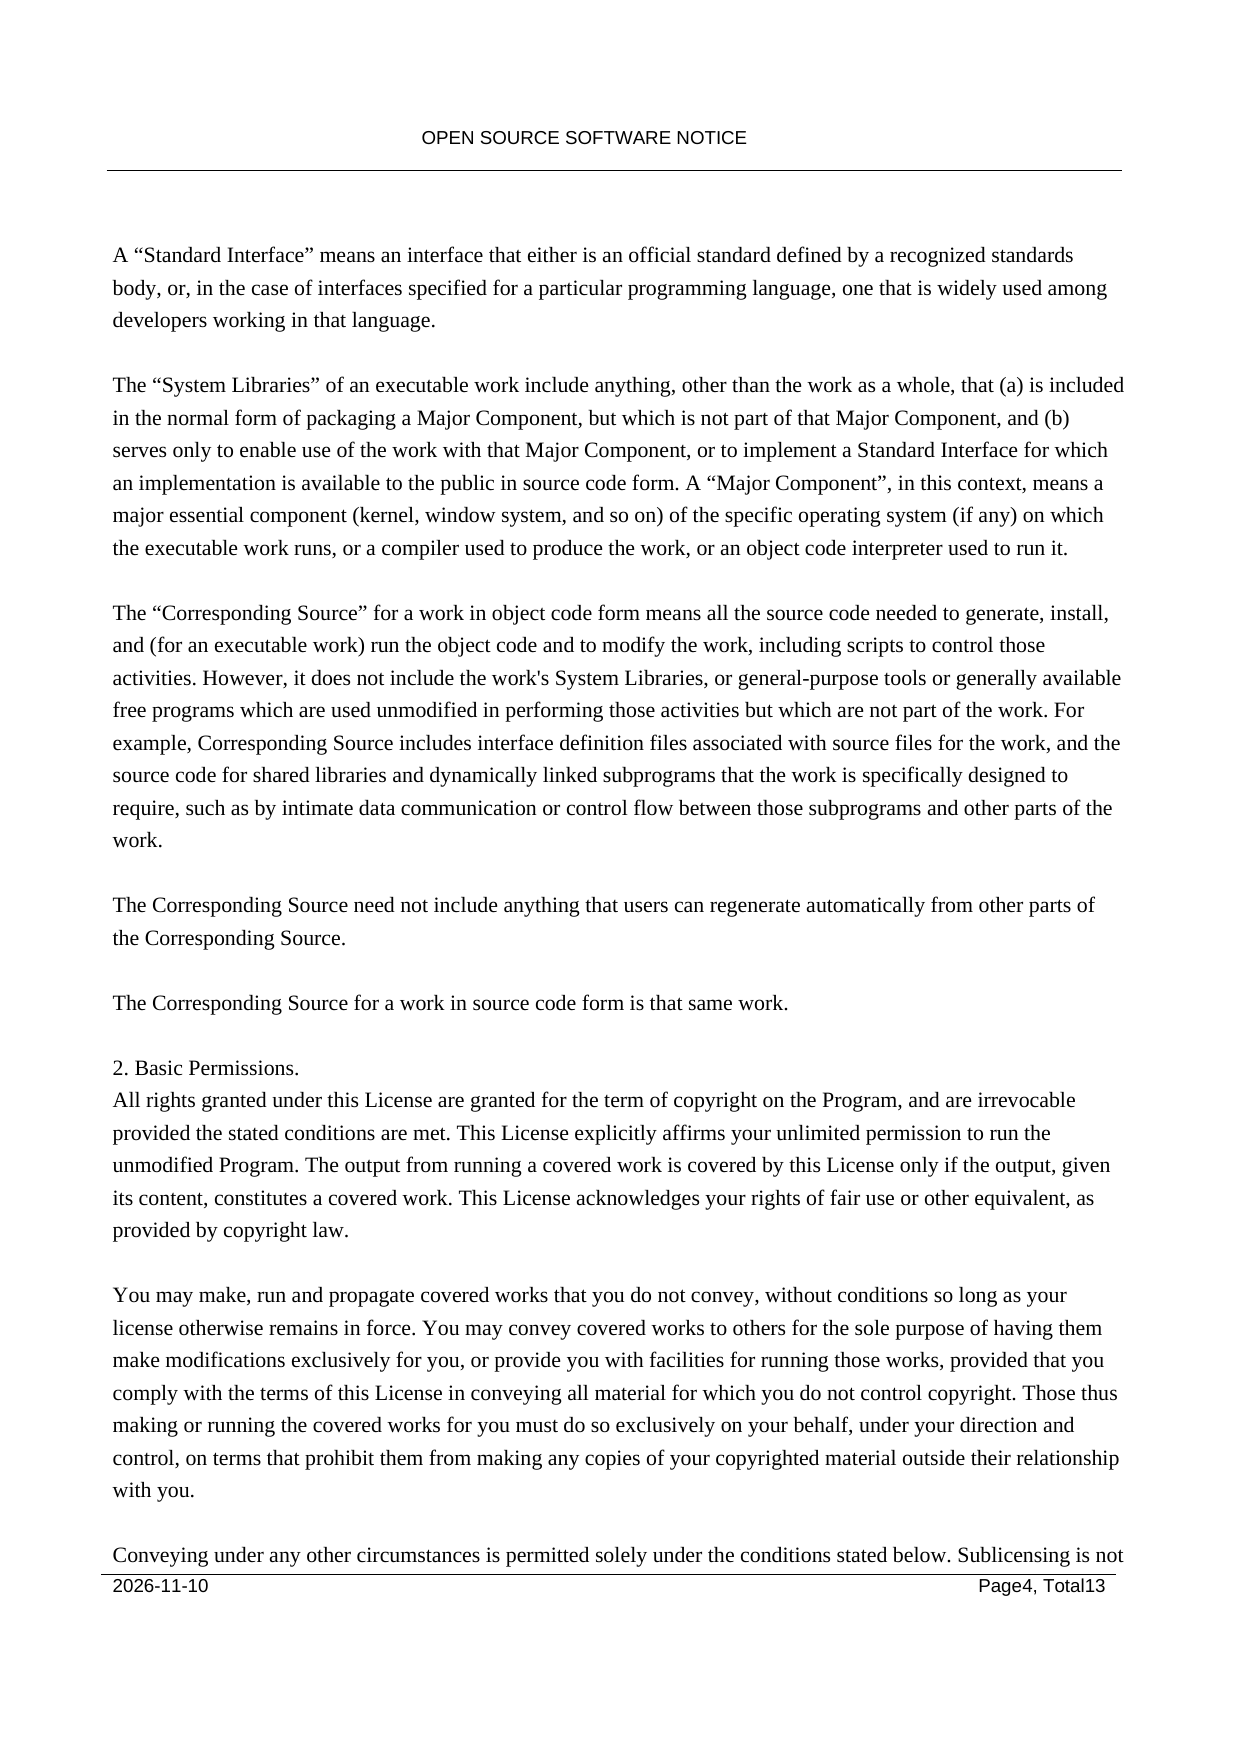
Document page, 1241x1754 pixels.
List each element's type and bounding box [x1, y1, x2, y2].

text [112, 206, 1128, 1571]
